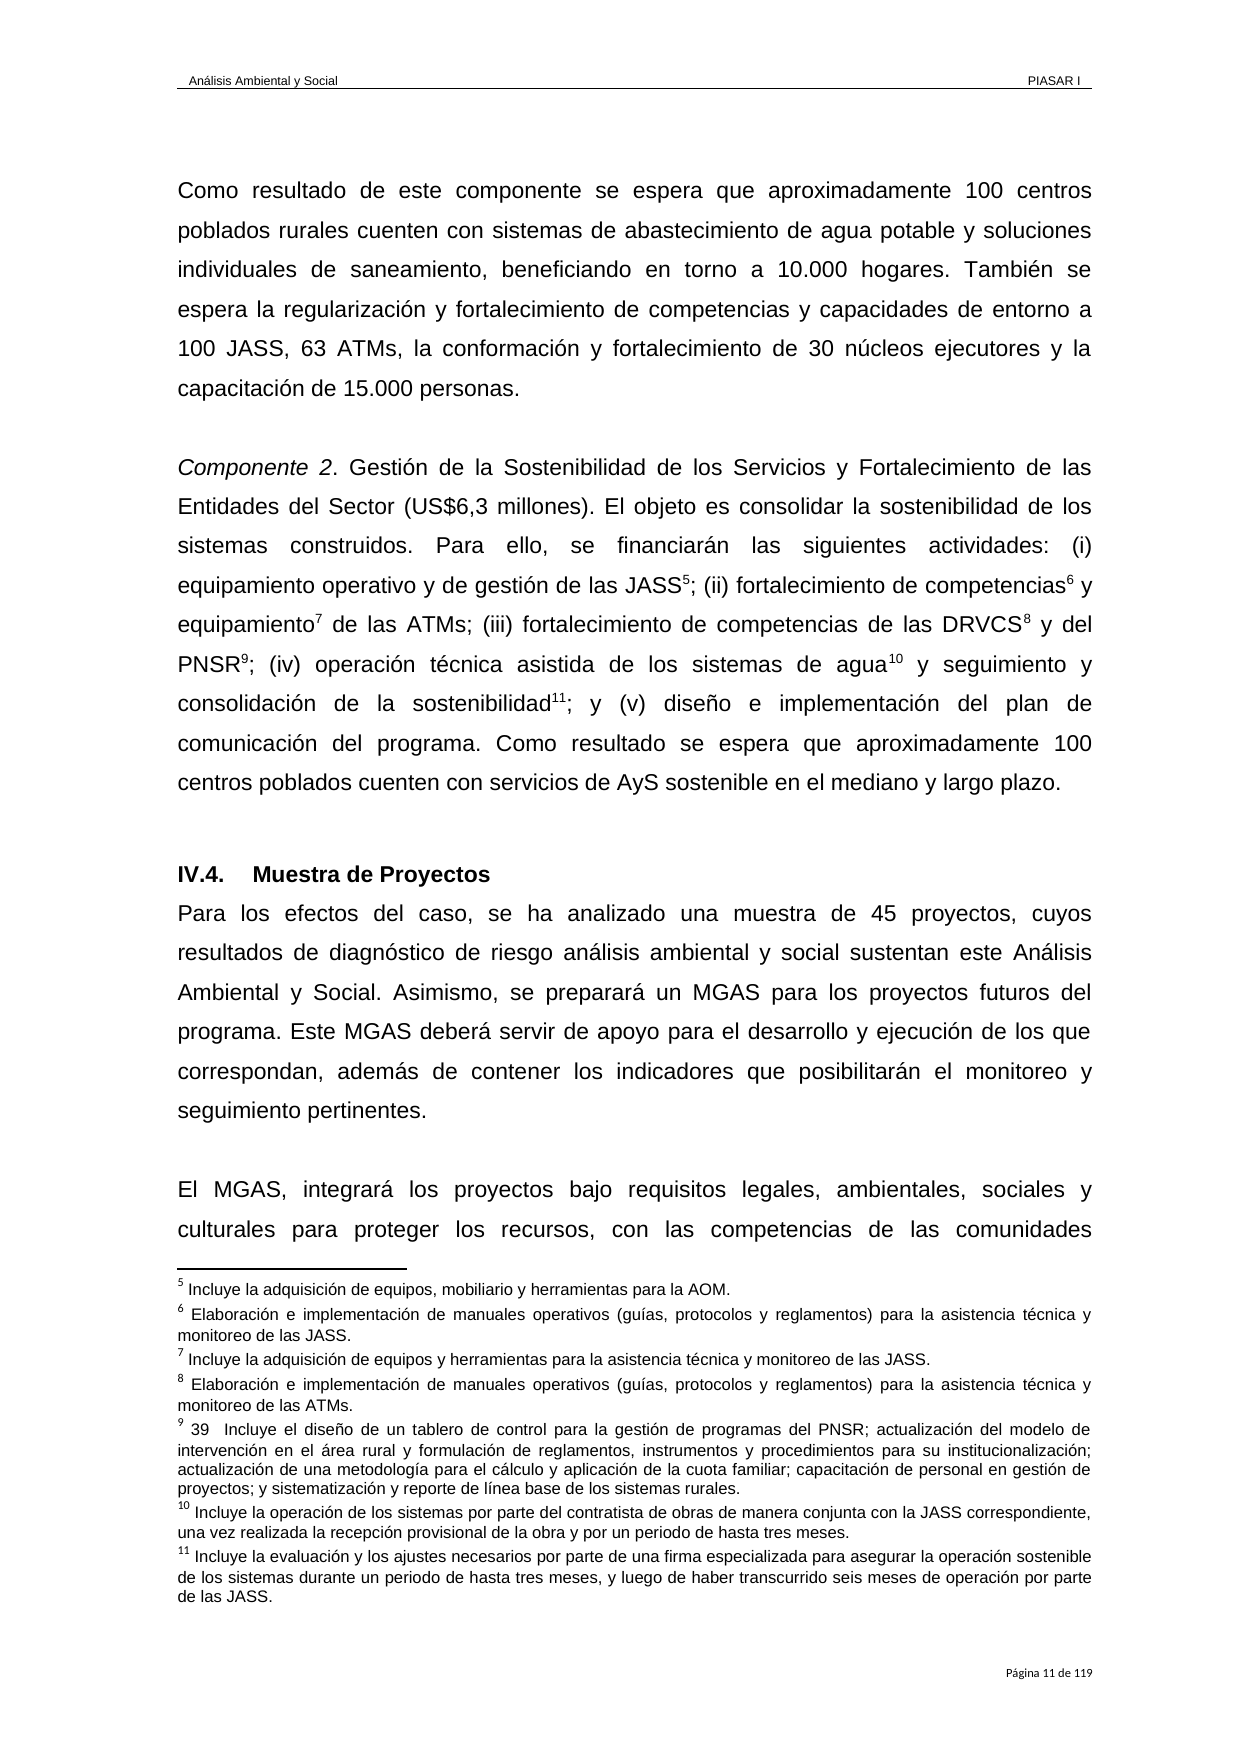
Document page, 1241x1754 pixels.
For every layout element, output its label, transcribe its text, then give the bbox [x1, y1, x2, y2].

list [177, 1176, 1092, 1242]
text Componente 2. Gestión de la Sostenibilidad de los Servicios y Fortalecimiento de las Entidades del Sector (US$6,3 millones). El objeto es consolidar la sostenibilidad de los sistemas construidos. Para ello, se financiarán las siguientes actividades: (i) equipamiento operativo y de gestión de las JASS; (ii) fortalecimiento de competencias y equipamiento de las ATMs; (iii) fortalecimiento de competencias de las DRVCS y del PNSR; (iv) operación técnica asistida de los sistemas de agua y seguimiento y consolidación de la sostenibilidad; y (v) diseño e implementación del plan de comunicación del programa. Como resultado se espera que aproximadamente 100 centros poblados cuenten con servicios de AyS sostenible en el mediano y largo plazo. [177, 453, 1092, 796]
text Para los efectos del caso, se ha analizado una muestra de 45 proyectos, cuyos resultados de diagnóstico de riesgo análisis ambiental y social sustentan este Análisis Ambiental y Social. Asimismo, se preparará un MGAS para los proyectos futuros del programa. Este MGAS deberá servir de apoyo para el desarrollo y ejecución de los que correspondan, además de contener los indicadores que posibilitarán el monitoreo y seguimiento pertinentes. [177, 900, 1092, 1123]
text Como resultado de este componente se espera que aproximadamente 100 centros poblados rurales cuenten con sistemas de abastecimiento de agua potable y soluciones individuales de saneamiento, beneficiando en torno a 10.000 hogares. También se espera la regularización y fortalecimiento de competencias y capacidades de entorno a 100 JASS, 63 ATMs, la conformación y fortalecimiento de 30 núcleos ejecutores y la capacitación de 15.000 personas. [177, 177, 1092, 401]
subtitle Muestra de Proyectos [177, 861, 1092, 887]
